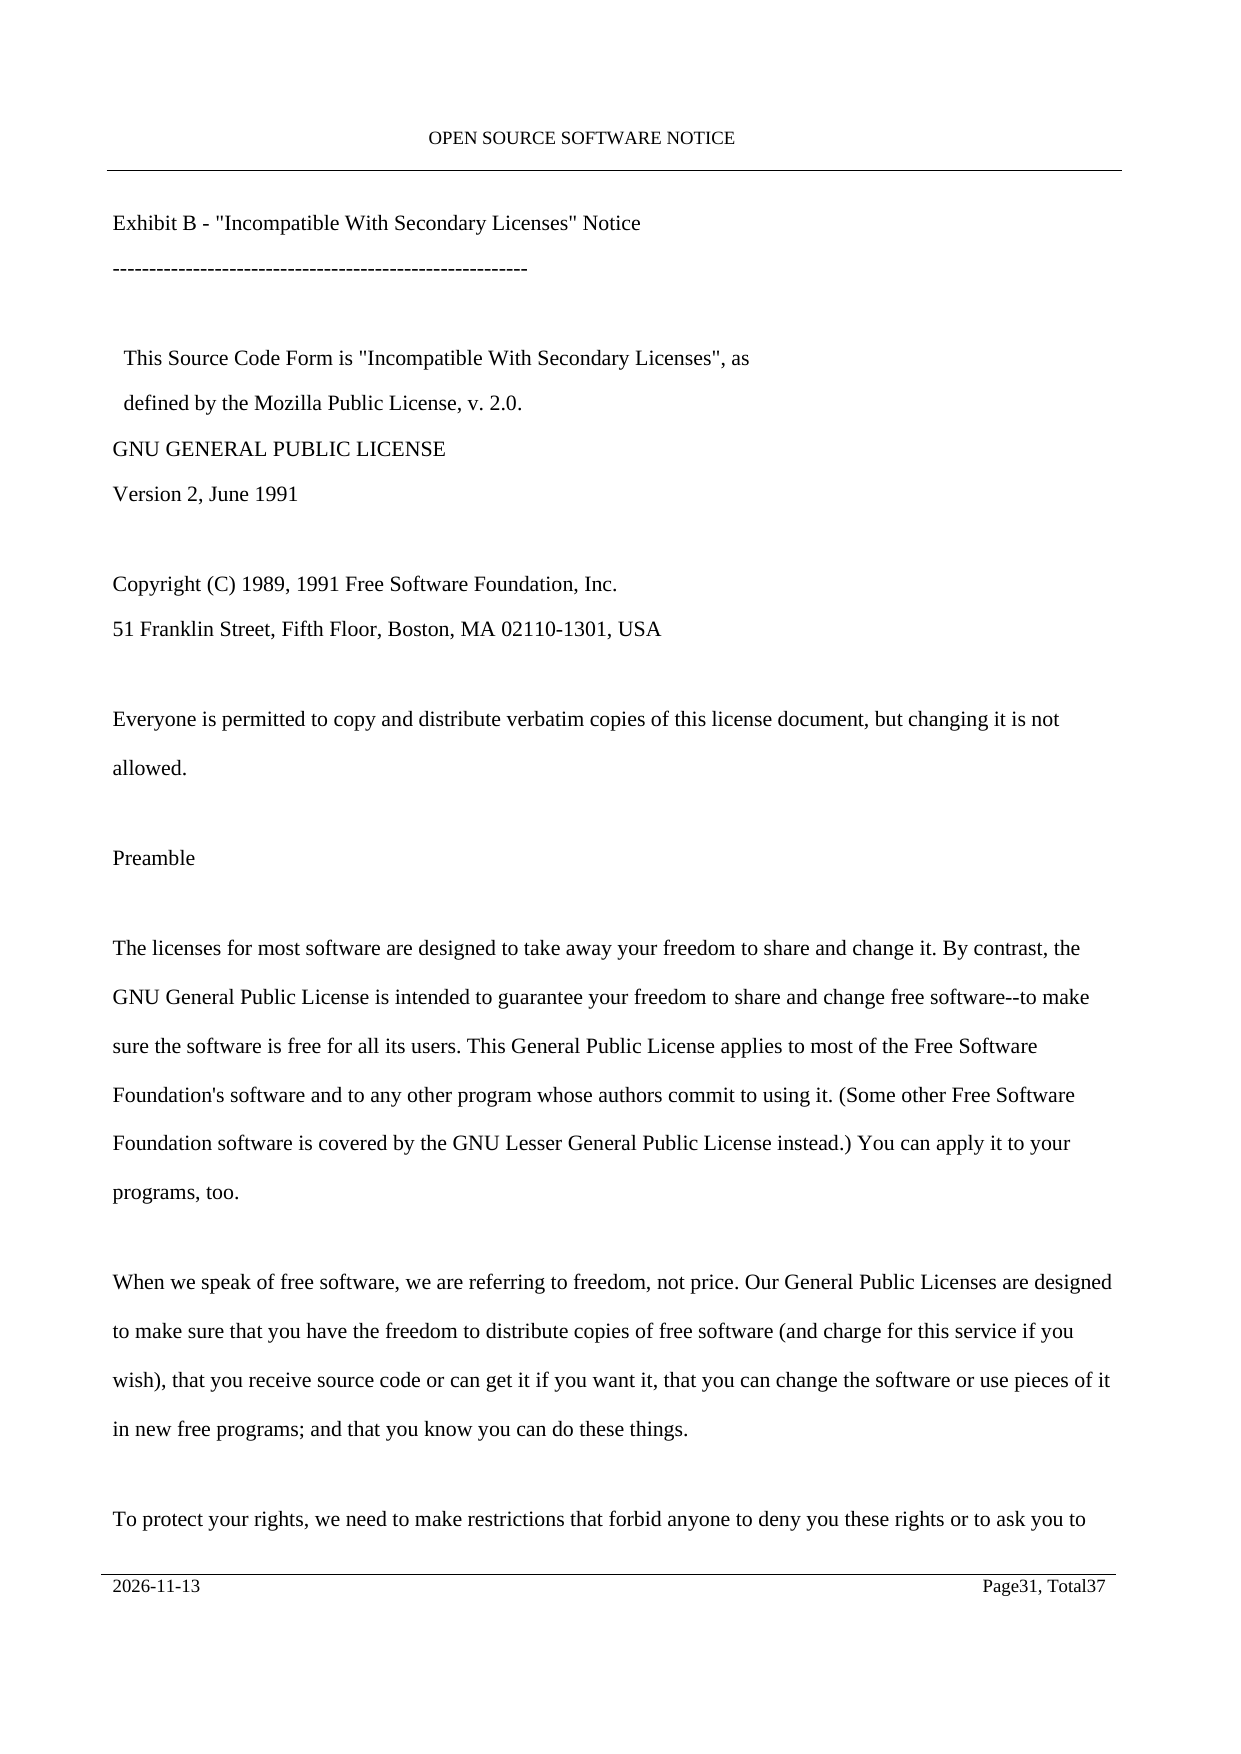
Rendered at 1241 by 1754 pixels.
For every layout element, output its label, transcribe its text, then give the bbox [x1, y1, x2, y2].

text This Source Code Form is "Incompatible With Secondary Licenses", as [112, 342, 1128, 374]
text defined by the Mozilla Public License, v. 2.0. [112, 387, 1128, 419]
text Exhibit B - "Incompatible With Secondary Licenses" Notice [112, 206, 1128, 239]
text GNU GENERAL PUBLIC LICENSE [112, 432, 1128, 464]
text When we speak of free software, we are referring to freedom, not price. Our General Public Licenses are designed to make sure that you have the freedom to distribute copies of free software (and charge for this service if you wish), that you receive source code or can get it if you want it, that you can change the software or use pieces of it in new free programs; and that you know you can do these things. [112, 1266, 1128, 1444]
text Version 2, June 1991 [112, 477, 1128, 509]
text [112, 1502, 1128, 1534]
text The licenses for most software are designed to take away your freedom to share and change it. By contrast, the GNU General Public License is intended to guarantee your freedom to share and change free software--to make sure the software is free for all its users. This General Public License applies to most of the Free Software Foundation's software and to any other program whose authors commit to using it. (Some other Free Software Foundation software is covered by the GNU Lesser General Public License instead.) You can apply it to your programs, too. [112, 932, 1128, 1208]
text Everyone is permitted to copy and distribute verbatim copies of this license document, but changing it is not allowed. [112, 702, 1128, 784]
text --------------------------------------------------------- [112, 251, 1128, 284]
text Preamble [112, 841, 1128, 874]
text 51 Franklin Street, Fifth Floor, Boston, MA 02110-1301, USA [112, 612, 1128, 645]
text Copyright (C) 1989, 1991 Free Software Foundation, Inc. [112, 567, 1128, 600]
